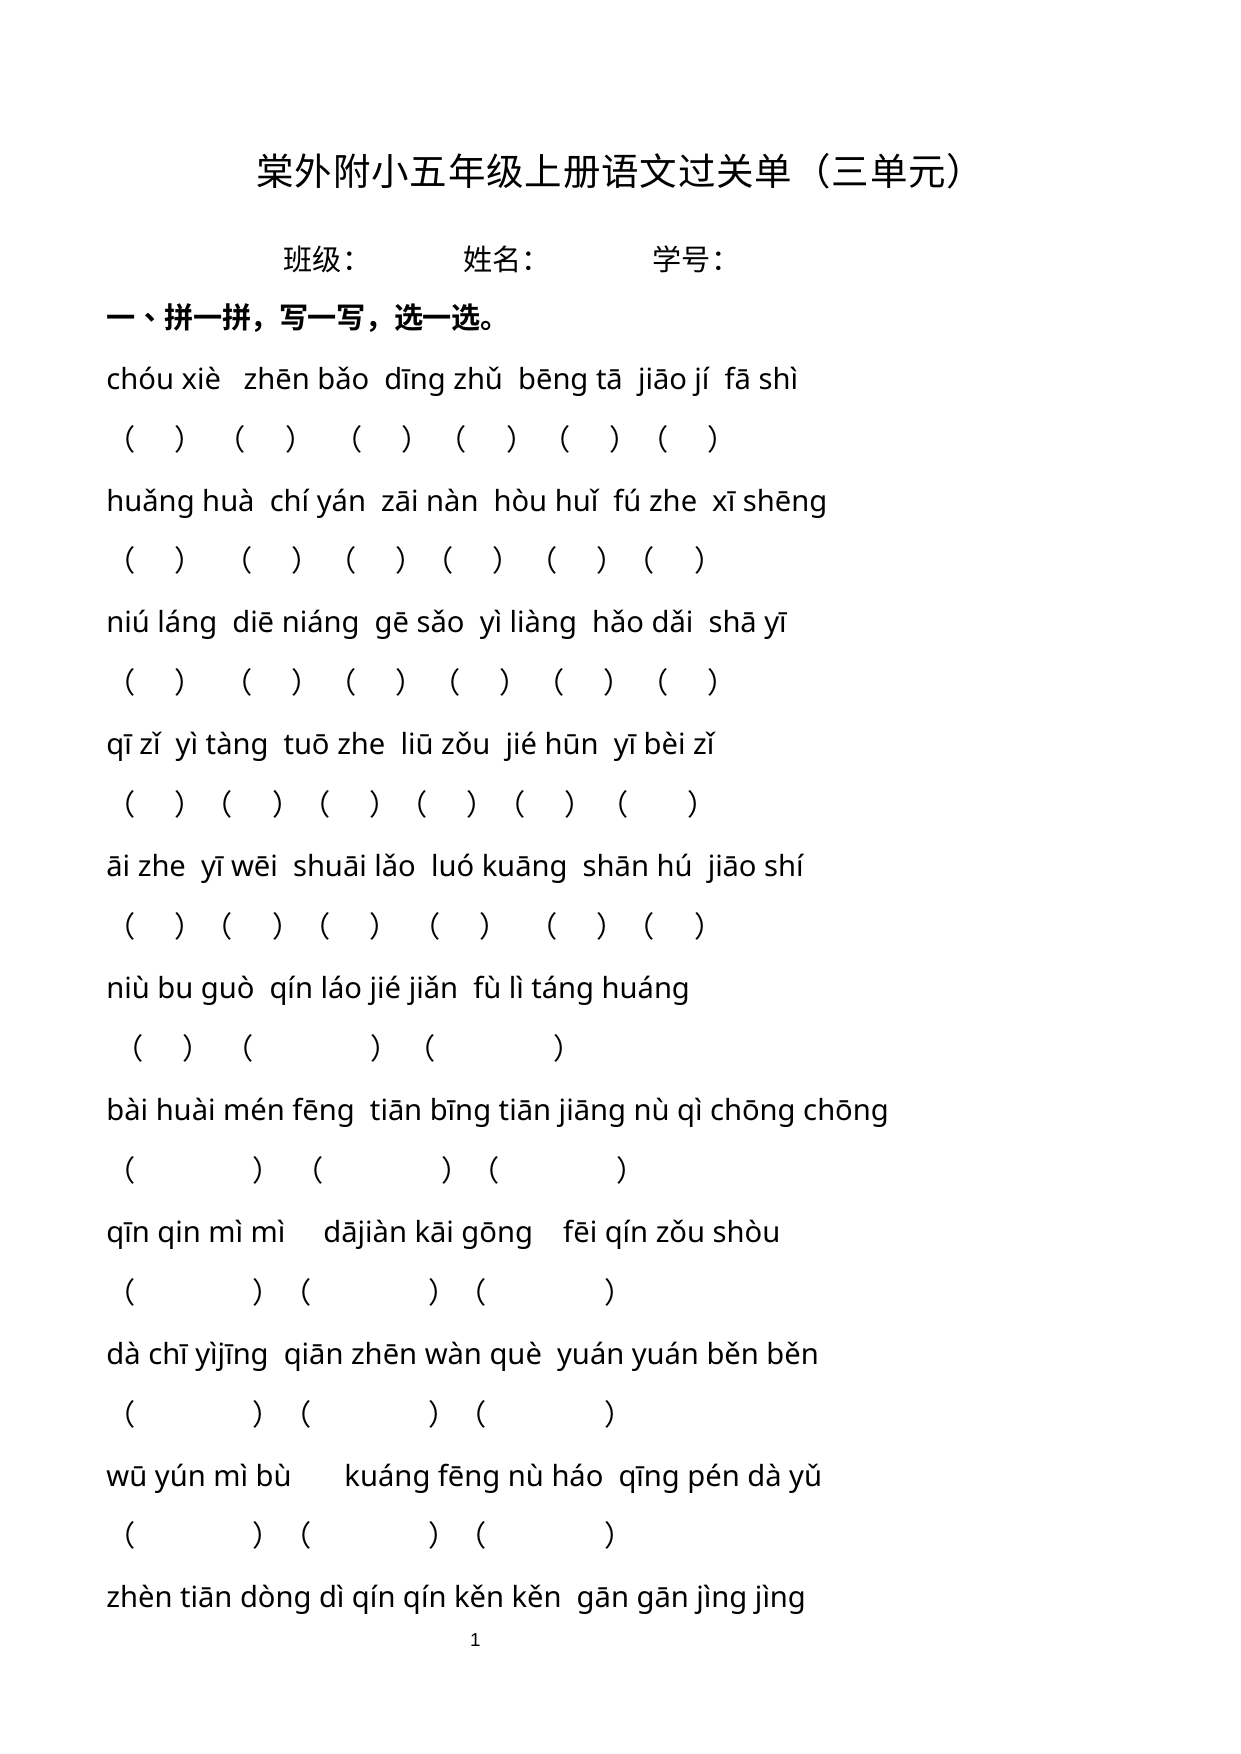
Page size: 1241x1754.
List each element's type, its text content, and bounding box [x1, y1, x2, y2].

list āi zhe yī wēi shuāi lǎo luó kuānɡ shān hú jiāo shí [106, 833, 1134, 887]
text 一、拼一拼，写一写，选一选。 [107, 285, 1134, 339]
list dà chī yìjīnɡ qiān zhēn wàn què yuán yuán běn běn [106, 1321, 1134, 1375]
list （ ） （ ） （ ） （ ） （ ）（ ） [106, 407, 1134, 461]
list （ ） （ ） （ ）（ ） （ ）（ ） [106, 528, 1134, 583]
list huǎnɡ huà chí yán zāi nàn hòu huǐ fú zhe xī shēnɡ [106, 468, 1134, 522]
list （ ） （ ） （ ） [106, 1016, 1134, 1070]
list （ ）（ ）（ ） （ ） （ ）（ ） [106, 894, 1134, 948]
list qīn qin mì mì dājiàn kāi ɡōnɡ fēi qín zǒu shòu [106, 1199, 1134, 1253]
list （ ）（ ）（ ） [106, 1503, 1134, 1558]
list niù bu ɡuò qín láo jié jiǎn fù lì tánɡ huánɡ [106, 955, 1134, 1009]
list bài huài mén fēnɡ tiān bīnɡ tiān jiānɡ nù qì chōnɡ chōnɡ [106, 1077, 1134, 1131]
list （ ） （ ） （ ） （ ） （ ） （ ） [106, 650, 1134, 704]
list niú lánɡ diē niánɡ ɡē sǎo yì liànɡ hǎo dǎi shā yī [106, 589, 1134, 644]
text 班级： 姓名： 学号： [283, 239, 1134, 279]
text 棠外附小五年级上册语文过关单（三单元） [106, 144, 1134, 196]
list wū yún mì bù kuánɡ fēnɡ nù háo qīnɡ pén dà yǔ [106, 1443, 1134, 1497]
list （ ） （ ）（ ） [106, 1138, 1134, 1192]
list qī zǐ yì tànɡ tuō zhe liū zǒu jié hūn yī bèi zǐ [106, 711, 1134, 766]
list （ ）（ ）（ ）（ ）（ ） （ ） [106, 772, 1134, 826]
list chóu xiè zhēn bǎo dīnɡ zhǔ bēnɡ tā jiāo jí fā shì [106, 346, 1134, 400]
list （ ）（ ）（ ） [106, 1260, 1134, 1314]
list zhèn tiān dònɡ dì qín qín kěn kěn ɡān ɡān jìnɡ jìnɡ [106, 1564, 1134, 1619]
list （ ）（ ）（ ） [106, 1382, 1134, 1436]
